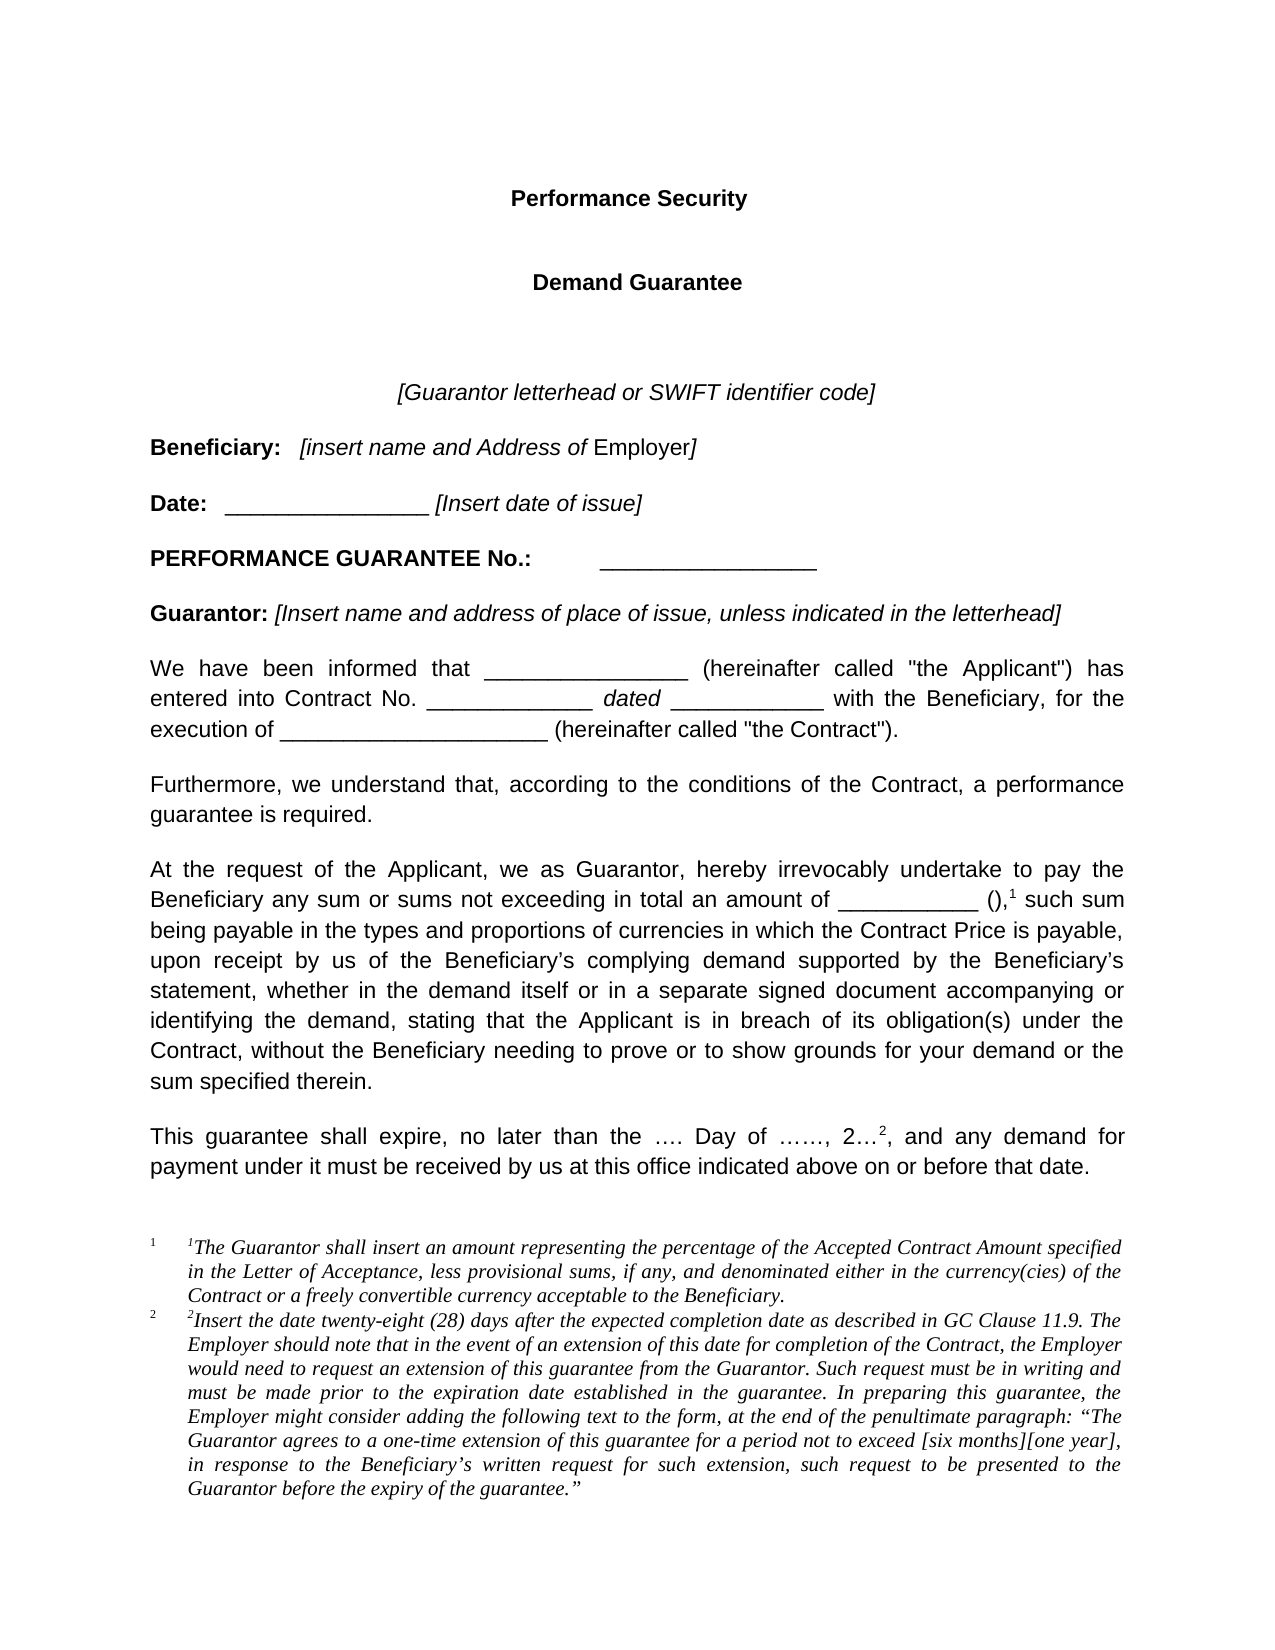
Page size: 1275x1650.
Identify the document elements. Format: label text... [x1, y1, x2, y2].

text Demand Guarantee [150, 269, 1125, 295]
text Furthermore, we understand that, according to the conditions of the Contract, a performance guarantee is required. [150, 771, 1125, 827]
text [Guarantor letterhead or SWIFT identifier code] [150, 379, 1125, 406]
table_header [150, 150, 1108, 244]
text Guarantor: [Insert name and address of place of issue, unless indicated in the letterhead] [150, 600, 1125, 626]
text Date: ________________ [Insert date of issue] [150, 489, 1125, 516]
text PERFORMANCE GUARANTEE No.: _________________ [150, 545, 1125, 571]
text At the request of the Applicant, we as Guarantor, hereby irrevocably undertake to pay the Beneficiary any sum or sums not exceeding in total an amount of ___________ (),1 such sum being payable in the types and proportions of currencies in which the Contract Price is payable, upon receipt by us of the Beneficiary’s complying demand supported by the Beneficiary’s statement, whether in the demand itself or in a separate signed document accompanying or identifying the demand, stating that the Applicant is in breach of its obligation(s) under the Contract, without the Beneficiary needing to prove or to show grounds for your demand or the sum specified therein. [150, 856, 1125, 1094]
text This guarantee shall expire, no later than the …. Day of ……, 2…2, and any demand for payment under it must be received by us at this office indicated above on or before that date. [150, 1123, 1125, 1179]
text We have been informed that ________________ (hereinafter called "the Applicant") has entered into Contract No. _____________ dated ____________ with the Beneficiary, for the execution of _____________________ (hereinafter called "the Contract"). [150, 655, 1125, 742]
text Beneficiary: [insert name and Address of Employer] [150, 434, 1125, 461]
